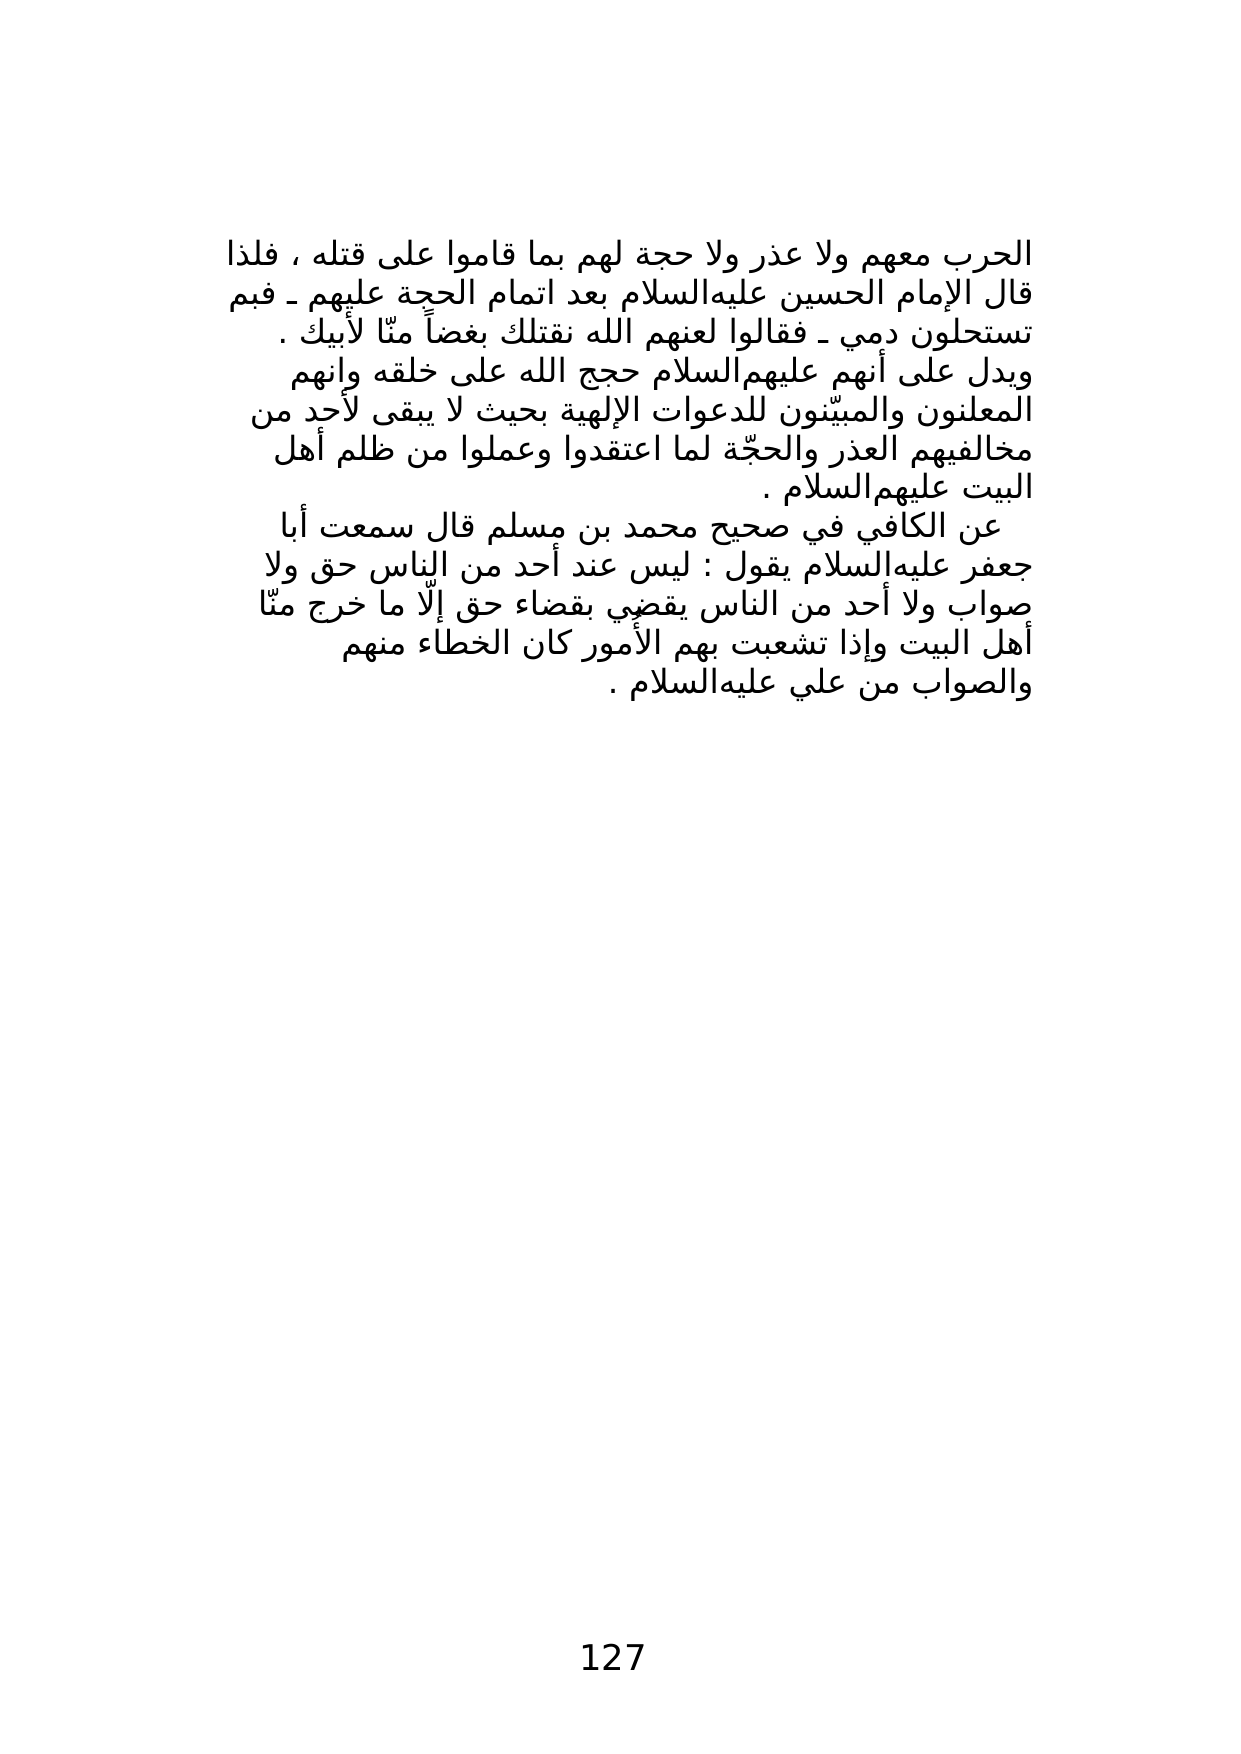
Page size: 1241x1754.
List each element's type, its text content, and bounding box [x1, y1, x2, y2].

text عن الكافي في صحيح محمد بن مسلم قال سمعت أبا جعفر عليه‌السلام يقول : ليس عند أحد من الناس حق ولا صواب ولا أحد من الناس يقضي بقضاء حق إلّا ما خرج منّا أهل البيت وإذا تشعبت بهم الأُمور كان الخطاء منهم والصواب من علي عليه‌السلام . [222, 507, 1033, 701]
text الحرب معهم ولا عذر ولا حجة لهم بما قاموا على قتله ، فلذا قال الإمام الحسين عليه‌السلام بعد اتمام الحجة عليهم ـ فبم تستحلون دمي ـ فقالوا لعنهم الله نقتلك بغضاً منّا لأبيك . ويدل على أنهم عليهم‌السلام حجج الله على خلقه وانهم المعلنون والمبيّنون للدعوات الإلهية بحيث لا يبقى لأحد من مخالفيهم العذر والحجّة لما اعتقدوا وعملوا من ظلم أهل البيت عليهم‌السلام . [222, 235, 1033, 507]
